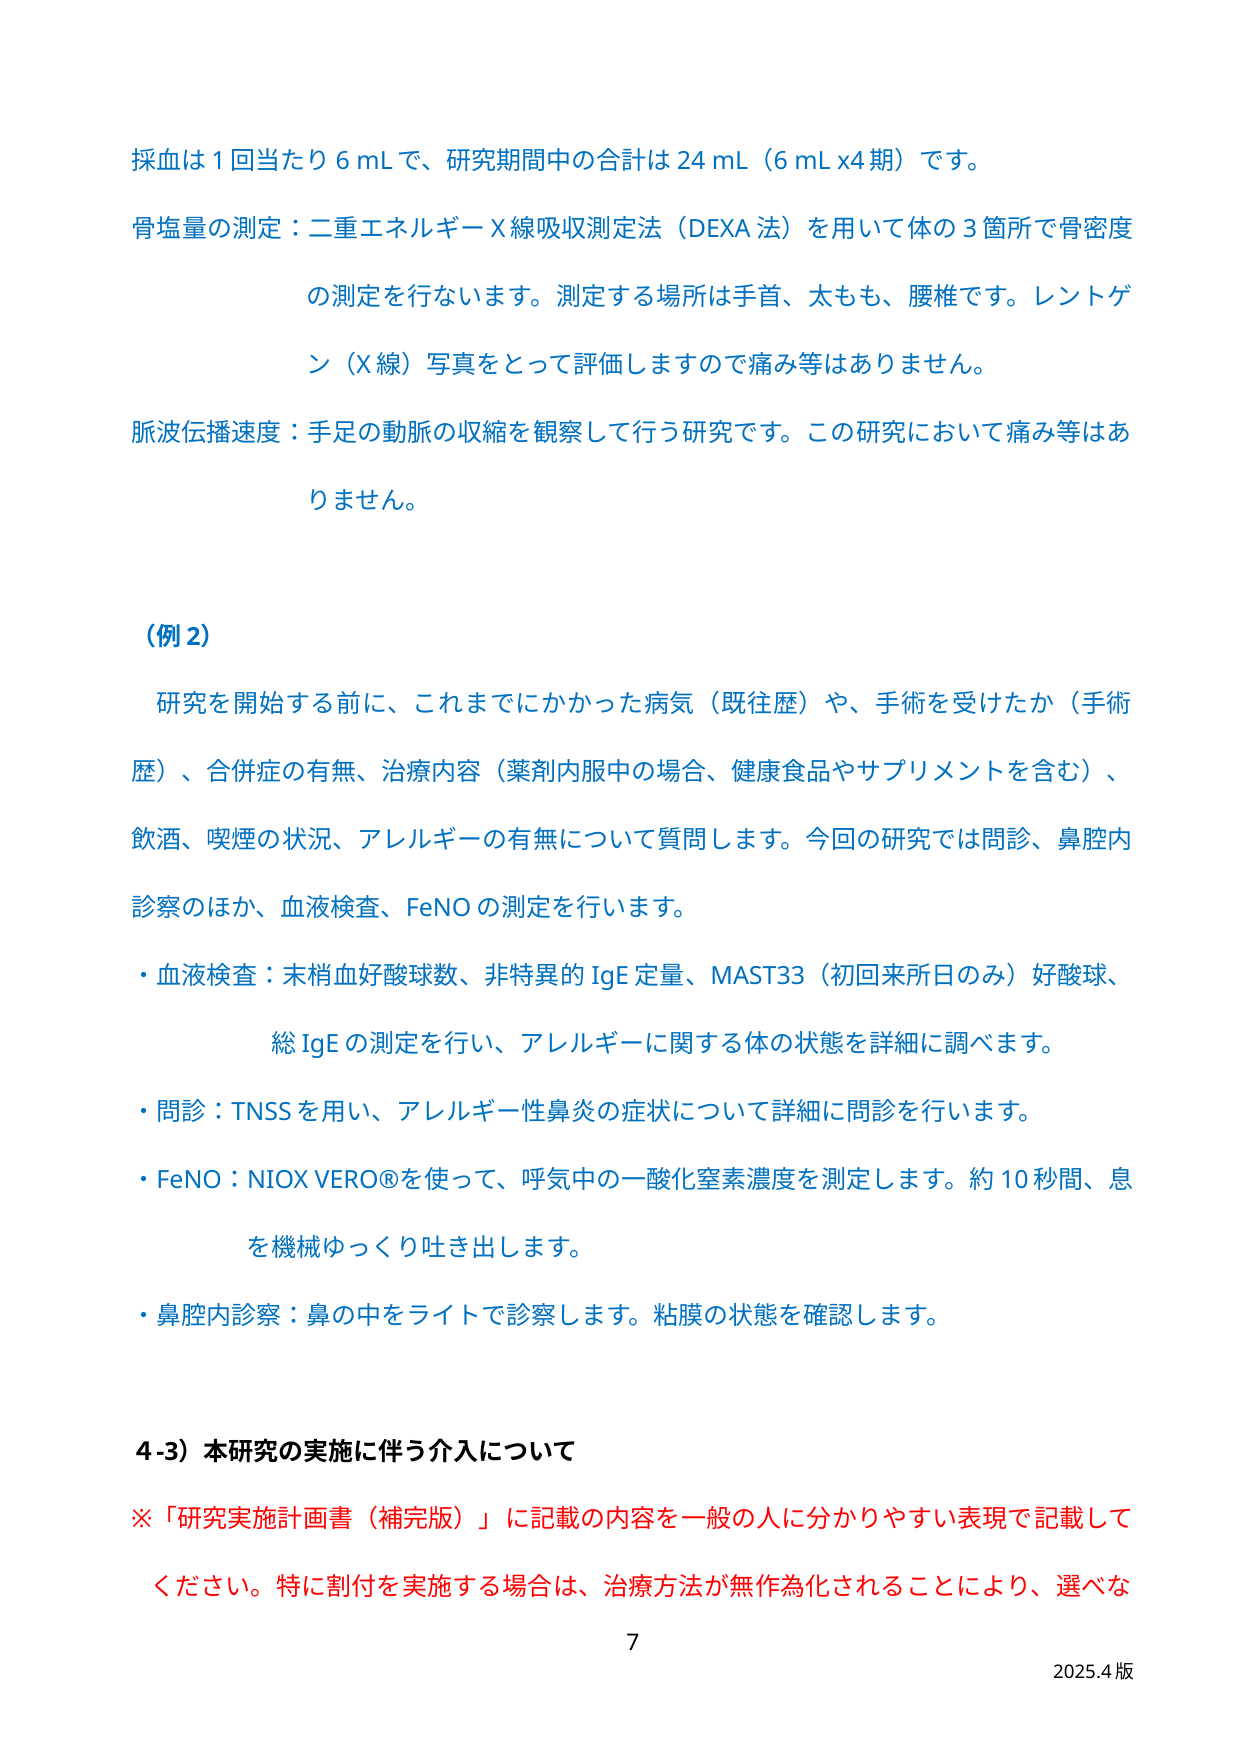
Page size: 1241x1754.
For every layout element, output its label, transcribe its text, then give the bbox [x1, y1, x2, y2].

text ・問診：TNSSを用い、アレルギー性鼻炎の症状について詳細に問診を行います。 [131, 1076, 1134, 1143]
text ・鼻腔内診察：鼻の中をライトで診察します。粘膜の状態を確認します。 [131, 1279, 1134, 1347]
text 骨塩量の測定：二重エネルギーX線吸収測定法（DEXA法）を用いて体の3箇所で骨密度の測定を行ないます。測定する場所は手首、太もも、腰椎です。レントゲン（X線）写真をとって評価しますので痛み等はありません。 [131, 193, 1134, 396]
text 研究を開始する前に、これまでにかかった病気（既往歴）や、手術を受けたか（手術歴）、合併症の有無、治療内容（薬剤内服中の場合、健康食品やサプリメントを含む）、飲酒、喫煙の状況、アレルギーの有無について質問します。今回の研究では問診、鼻腔内診察のほか、血液検査、FeNOの測定を行います。 [131, 668, 1134, 940]
text ４-3）本研究の実施に伴う介入について [131, 1415, 1134, 1483]
text 脈波伝播速度：手足の動脈の収縮を観察して行う研究です。この研究において痛み等はありません。 [131, 396, 1134, 532]
text ・血液検査：末梢血好酸球数、非特異的IgE定量、MAST33（初回来所日のみ）好酸球、総IgEの測定を行い、アレルギーに関する体の状態を詳細に調べます。 [131, 940, 1134, 1076]
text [131, 1483, 1134, 1619]
text ・FeNO：NIOX VERO®を使って、呼気中の一酸化窒素濃度を測定します。約10秒間、息を機械ゆっくり吐き出します。 [131, 1143, 1134, 1279]
text （例2） [131, 600, 1134, 668]
text 採血は1回当たり6 mLで、研究期間中の合計は24 mL（6 mL x4期）です。 [131, 125, 1134, 193]
